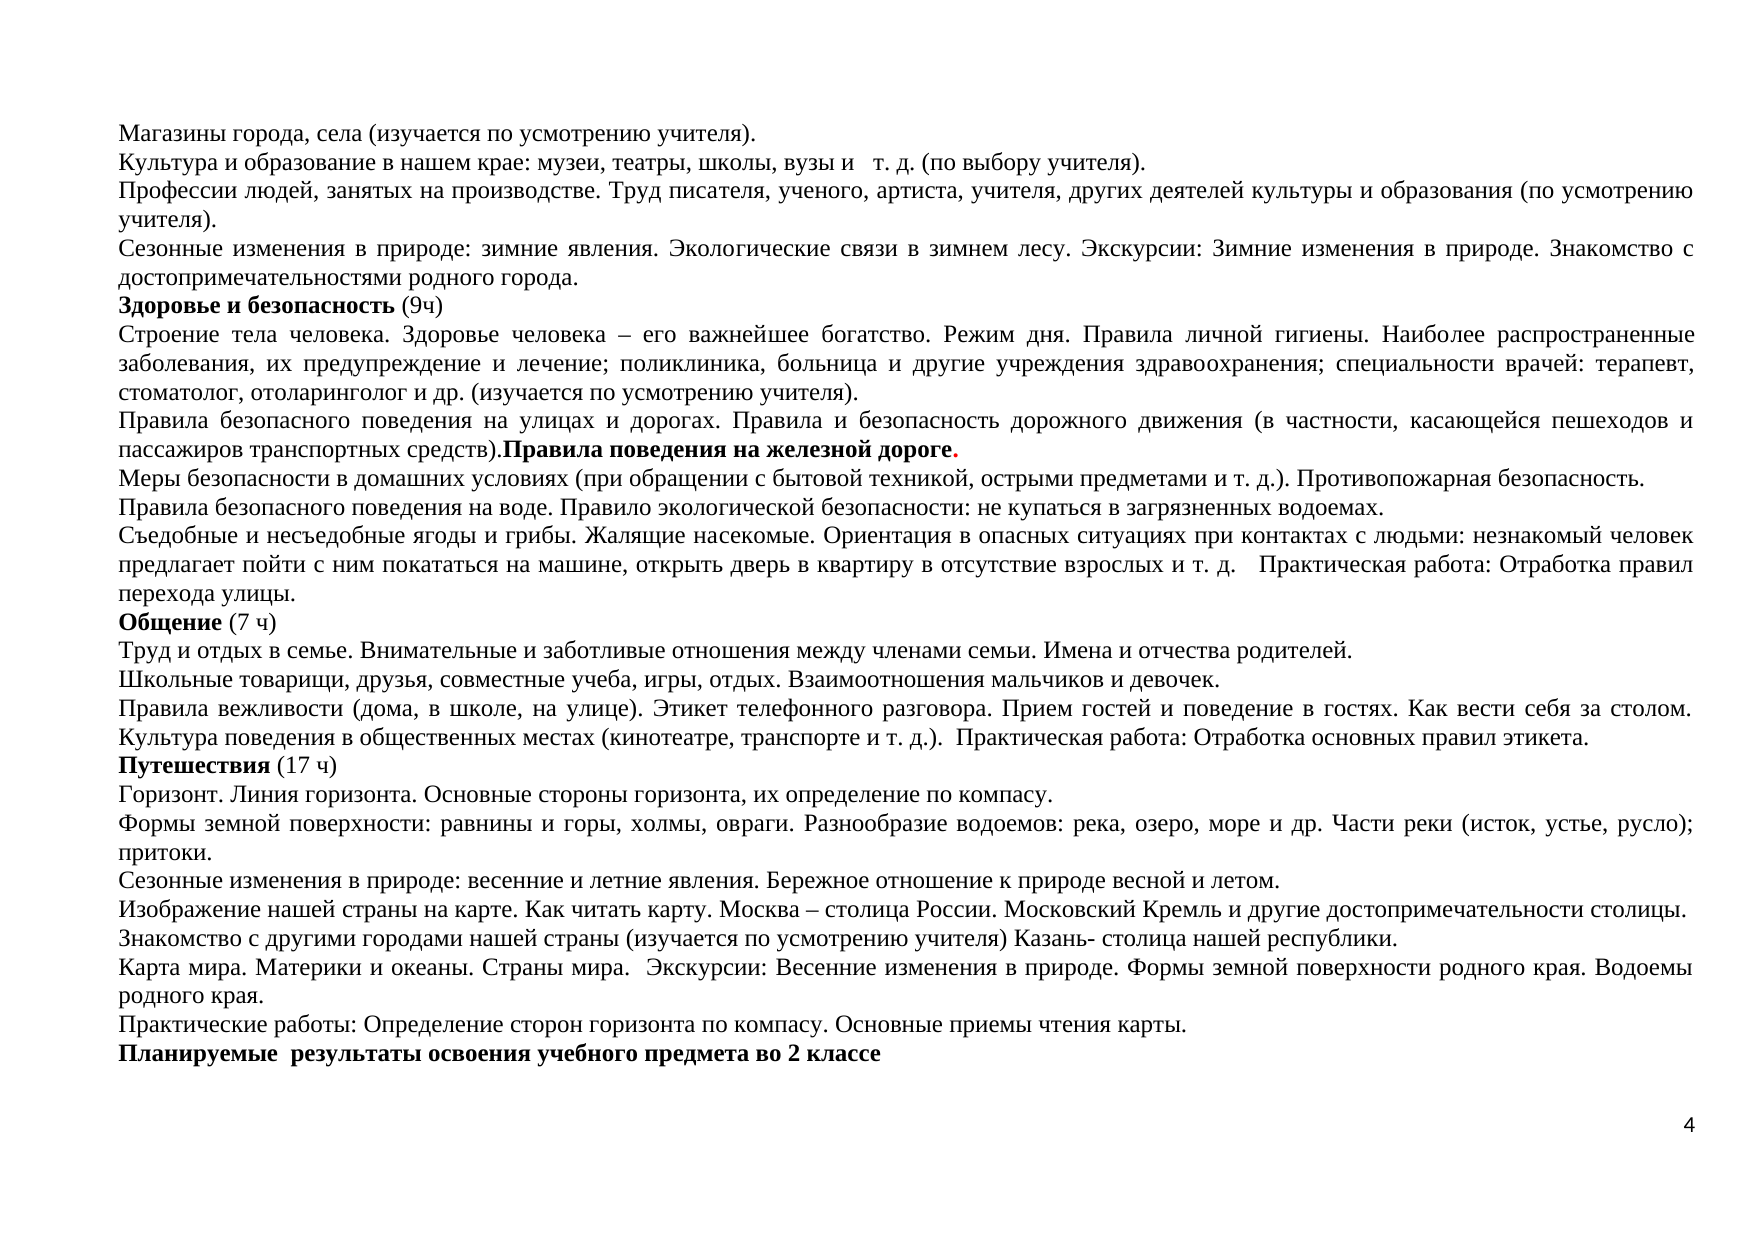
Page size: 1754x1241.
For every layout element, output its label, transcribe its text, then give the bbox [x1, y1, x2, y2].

text Строение тела человека. Здоровье человека – его важнейшее богатство. Режим дня. Правила личной гигиены. Наиболее распространенные заболевания, их предупреждение и лечение; поликлиника, больница и другие учреждения здравоохранения; специальности врачей: терапевт, стоматолог, отоларинголог и др. (изучается по усмотрению учителя). [118, 319, 1695, 406]
text Практические работы: Определение сторон горизонта по компасу. Основные приемы чтения карты. [118, 1009, 1695, 1038]
text Правила безопасного поведения на воде. Правило экологической безопасности: не купаться в загрязненных водоемах. [118, 492, 1695, 521]
text Общение (7 ч) [118, 607, 1695, 636]
text Культура и образование в нашем крае: музеи, театры, школы, вузы и т. д. (по выбору учителя). [118, 147, 1695, 176]
text Труд и отдых в семье. Внимательные и заботливые отношения между членами семьи. Имена и отчества родителей. [118, 636, 1695, 664]
text Планируемые результаты освоения учебного предмета во 2 классе [118, 1038, 1695, 1067]
text Путешествия (17 ч) [118, 751, 1695, 779]
text Школьные товарищи, друзья, совместные учеба, игры, отдых. Взаимоотношения мальчиков и девочек. [118, 664, 1695, 693]
text Формы земной поверхности: равнины и горы, холмы, овраги. Разнообразие водоемов: река, озеро, море и др. Части реки (исток, устье, русло); притоки. [118, 808, 1695, 866]
text Здоровье и безопасность (9ч) [118, 291, 1695, 319]
text Профессии людей, занятых на производстве. Труд писателя, ученого, артиста, учителя, других деятелей культуры и образования (по усмотрению учителя). [118, 176, 1695, 233]
text Правила безопасного поведения на улицах и дорогах. Правила и безопасность дорожного движения (в частности, касающейся пешеходов и пассажиров транспортных средств).Правила поведения на железной дороге. [118, 406, 1695, 463]
text Горизонт. Линия горизонта. Основные стороны горизонта, их определение по компасу. [118, 779, 1695, 808]
text Съедобные и несъедобные ягоды и грибы. Жалящие насекомые. Ориентация в опасных ситуациях при контактах с людьми: незнакомый человек предлагает пойти с ним покататься на машине, открыть дверь в квартиру в отсутствие взрослых и т. д. Практическая работа: Отработка правил перехода улицы. [118, 521, 1695, 607]
text Знакомство с другими городами нашей страны (изучается по усмотрению учителя) Казань- столица нашей республики. [118, 923, 1695, 952]
text Сезонные изменения в природе: весенние и летние явления. Бережное отношение к природе весной и летом. [118, 866, 1695, 894]
text Правила вежливости (дома, в школе, на улице). Этикет телефонного разговора. Прием гостей и поведение в гостях. Как вести себя за столом. Культура поведения в общественных местах (кинотеатре, транспорте и т. д.). Практическая работа: Отработка основных правил этикета. [118, 693, 1695, 751]
text Магазины города, села (изучается по усмотрению учителя). [118, 118, 1695, 147]
text Изображение нашей страны на карте. Как читать карту. Москва – столица России. Московский Кремль и другие достопримечательности столицы. [118, 894, 1695, 923]
text Сезонные изменения в природе: зимние явления. Экологические связи в зимнем лесу. Экскурсии: Зимние изменения в природе. Знакомство с достопримечательностями родного города. [118, 233, 1695, 291]
text Карта мира. Материки и океаны. Страны мира. Экскурсии: Весенние изменения в природе. Формы земной поверхности родного края. Водоемы родного края. [118, 952, 1695, 1009]
text Меры безопасности в домашних условиях (при обращении с бытовой техникой, острыми предметами и т. д.). Противопожарная безопасность. [118, 463, 1695, 492]
